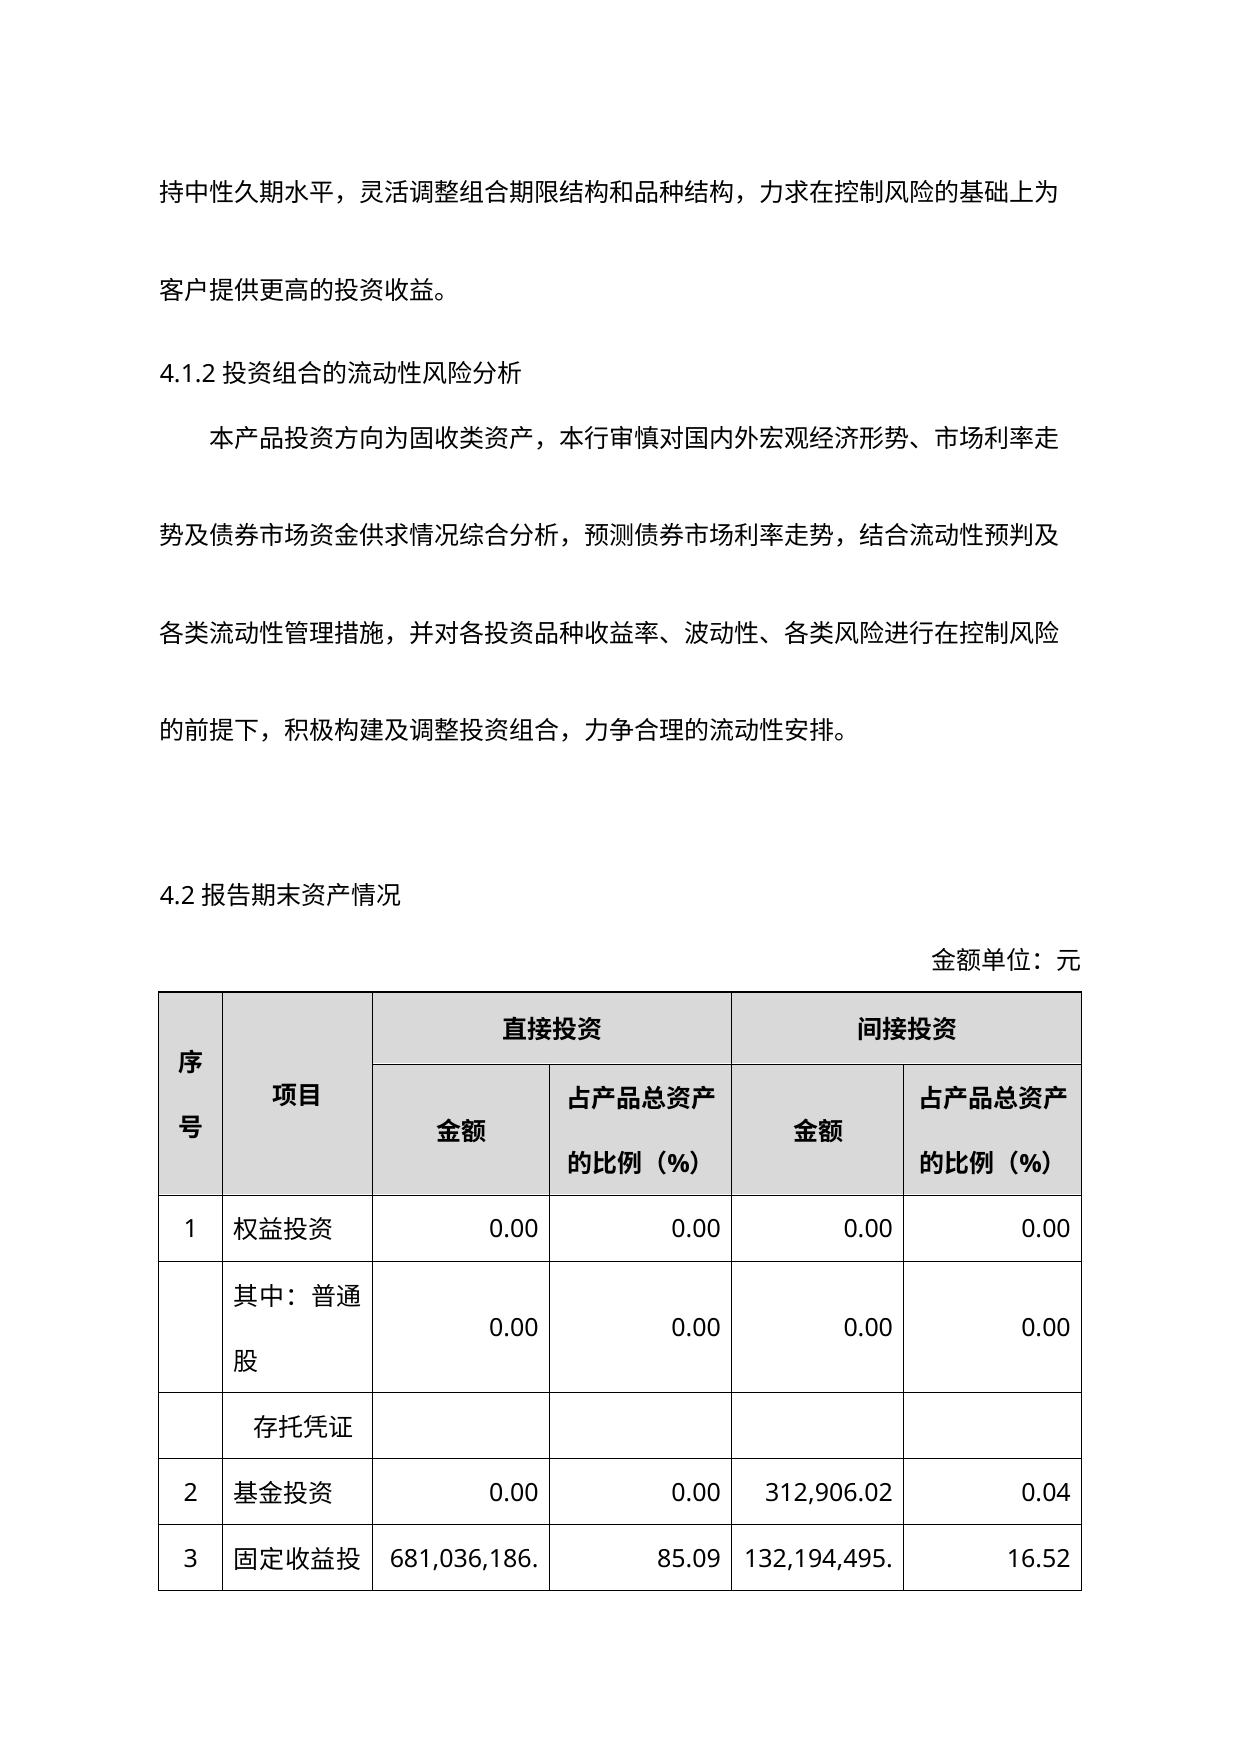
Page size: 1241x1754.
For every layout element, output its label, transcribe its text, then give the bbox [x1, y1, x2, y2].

table_cell 132,194,495.41 [732, 1525, 903, 1590]
table_cell 0.00 [550, 1196, 731, 1261]
table_cell 存托凭证 [223, 1393, 372, 1458]
table_cell 权益投资 [223, 1196, 372, 1261]
table_cell 0.00 [373, 1262, 549, 1392]
table_cell [732, 1393, 903, 1458]
table_cell 其中：普通股 [223, 1262, 372, 1392]
table_cell 0.00 [373, 1196, 549, 1261]
table_header 间接投资 [732, 993, 1081, 1063]
table_cell 基金投资 [223, 1459, 372, 1524]
table_cell 0.00 [904, 1262, 1081, 1392]
text 本产品投资方向为固收类资产，本行审慎对国内外宏观经济形势、市场利率走势及债券市场资金供求情况综合分析，预测债券市场利率走势，结合流动性预判及各类流动性管理措施，并对各投资品种收益率、波动性、各类风险进行在控制风险的前提下，积极构建及调整投资组合，力争合理的流动性安排。 [159, 404, 1081, 761]
table_cell 金额 [373, 1065, 549, 1194]
table_cell 85.09 [550, 1525, 731, 1590]
table_cell 3 [159, 1525, 222, 1590]
text 4.2 报告期末资产情况 [159, 861, 1081, 926]
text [159, 158, 1081, 321]
table_cell [159, 1262, 222, 1392]
table_cell 2 [159, 1459, 222, 1524]
table_cell 0.00 [373, 1459, 549, 1524]
table_header 直接投资 [373, 993, 731, 1063]
table_cell 占产品总资产的比例（%） [904, 1065, 1081, 1194]
table_cell 0.00 [904, 1196, 1081, 1261]
table_cell 0.00 [550, 1262, 731, 1392]
table_cell 金额 [732, 1065, 903, 1194]
table_cell 681,036,186.70 [373, 1525, 549, 1590]
table_cell [904, 1393, 1081, 1458]
table_header 项目 [223, 993, 372, 1194]
table_cell 0.00 [550, 1459, 731, 1524]
table_cell [550, 1393, 731, 1458]
table_cell 固定收益投资 [223, 1525, 372, 1590]
text 4.1.2 投资组合的流动性风险分析 [159, 339, 1081, 404]
table_cell 0.00 [732, 1196, 903, 1261]
table_cell 占产品总资产的比例（%） [550, 1065, 731, 1194]
text 金额单位：元 [159, 926, 1081, 991]
table_cell 312,906.02 [732, 1459, 903, 1524]
table_cell [159, 1393, 222, 1458]
table_header 序号 [159, 993, 222, 1194]
table_cell 0.04 [904, 1459, 1081, 1524]
table_cell [373, 1393, 549, 1458]
table_cell 16.52 [904, 1525, 1081, 1590]
table_cell 0.00 [732, 1262, 903, 1392]
table_cell 1 [159, 1196, 222, 1261]
